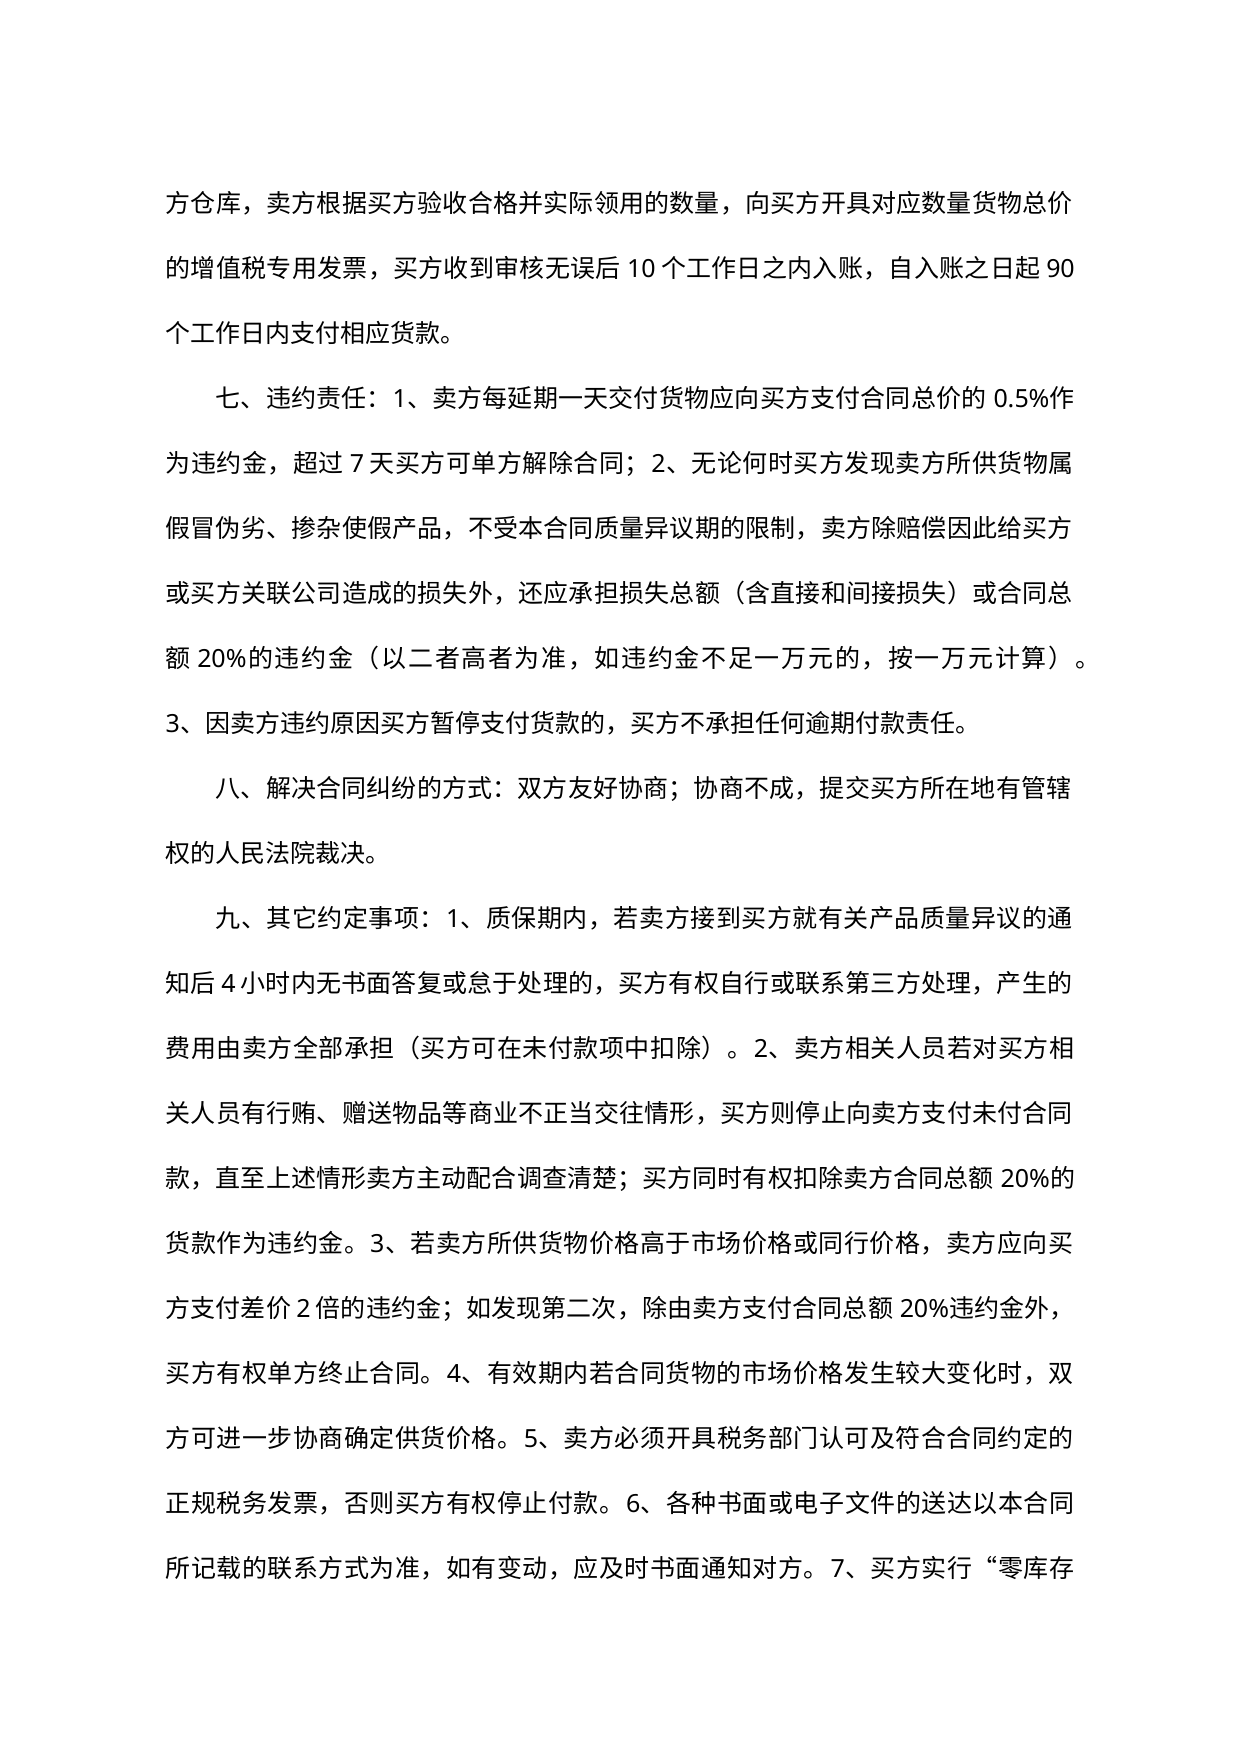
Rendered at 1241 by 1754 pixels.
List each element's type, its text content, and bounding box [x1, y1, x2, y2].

text 八、解决合同纠纷的方式：双方友好协商；协商不成，提交买方所在地有管辖权的人民法院裁决。 [165, 754, 1075, 884]
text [165, 169, 1075, 364]
text 七、违约责任：1、卖方每延期一天交付货物应向买方支付合同总价的0.5%作为违约金，超过7天买方可单方解除合同；2、无论何时买方发现卖方所供货物属假冒伪劣、掺杂使假产品，不受本合同质量异议期的限制，卖方除赔偿因此给买方或买方关联公司造成的损失外，还应承担损失总额（含直接和间接损失）或合同总额20%的违约金（以二者高者为准，如违约金不足一万元的，按一万元计算）。3、因卖方违约原因买方暂停支付货款的，买方不承担任何逾期付款责任。 [165, 364, 1075, 754]
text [165, 884, 1075, 1599]
